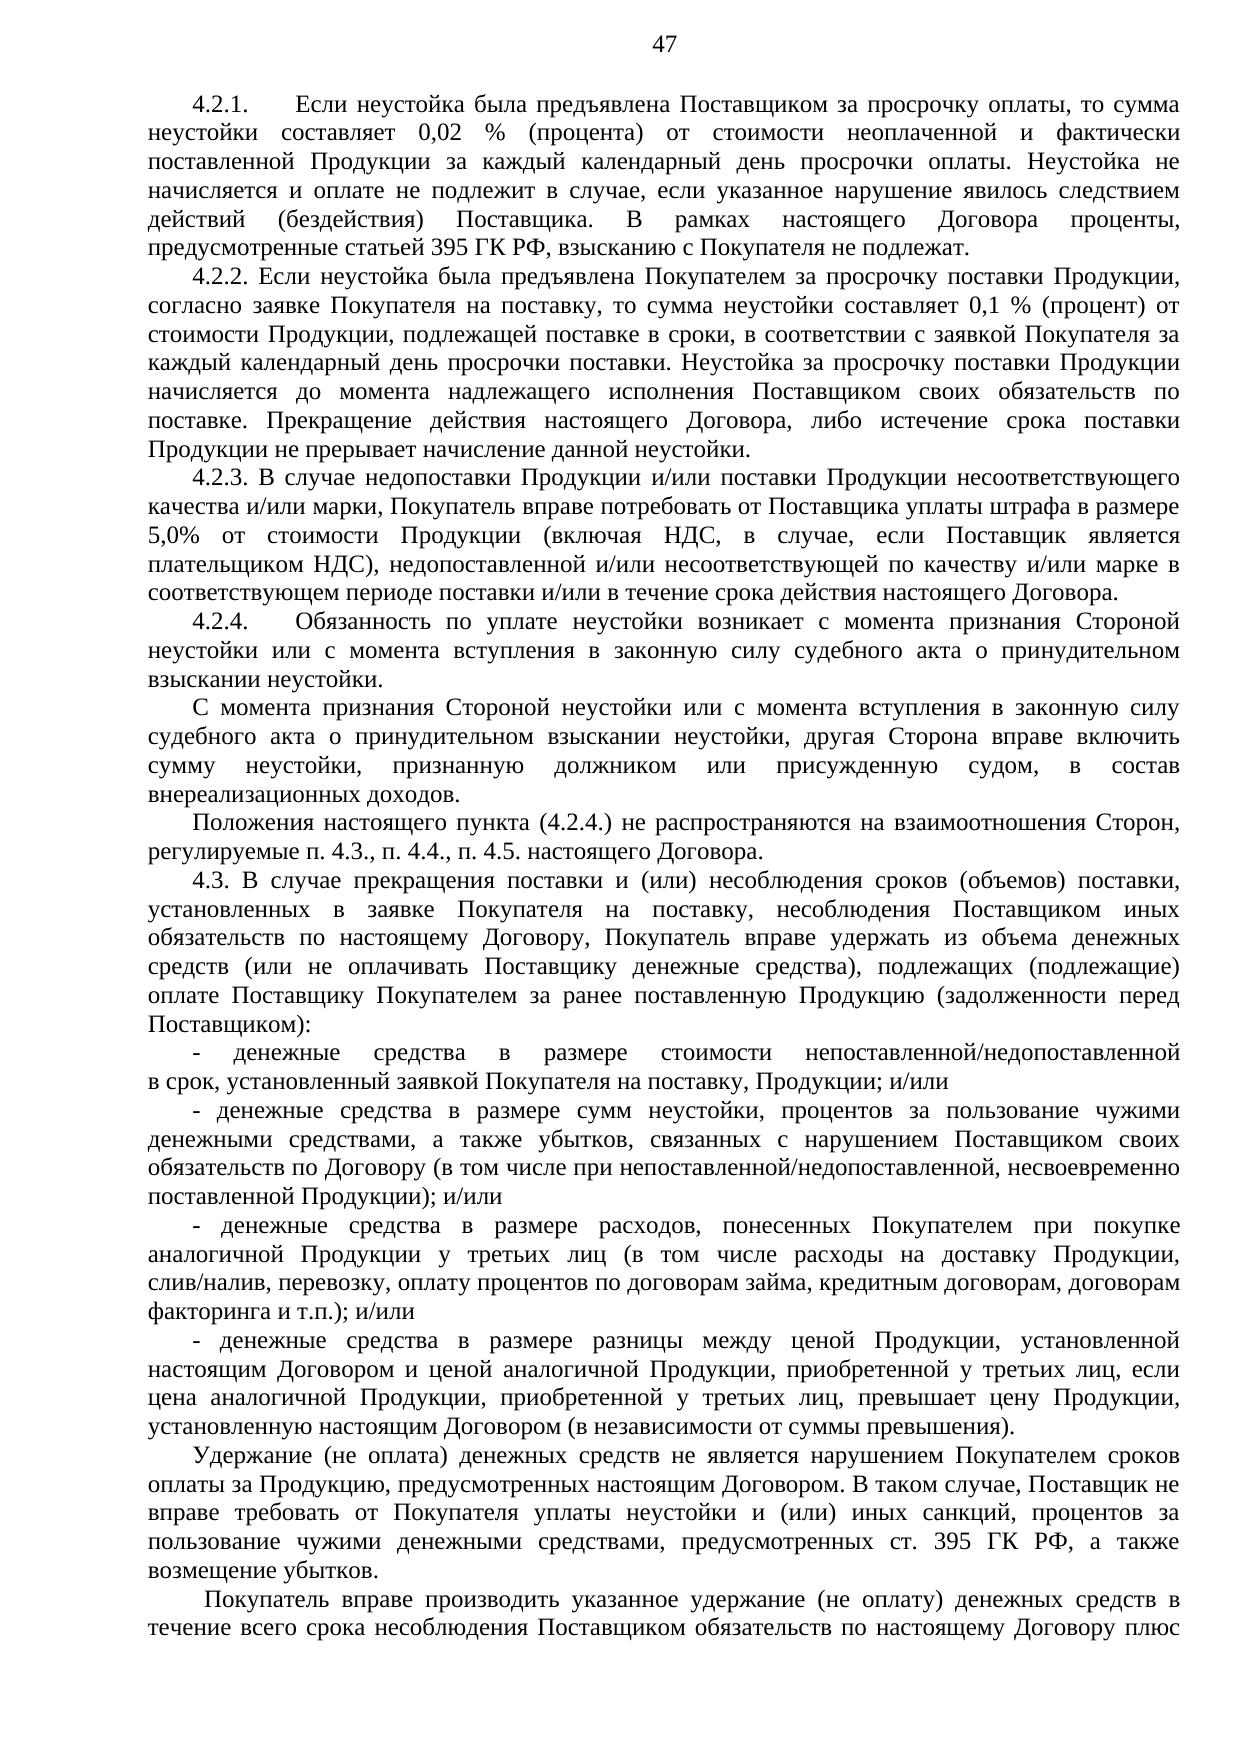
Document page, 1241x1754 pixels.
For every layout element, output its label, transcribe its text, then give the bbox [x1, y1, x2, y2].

text С момента признания Стороной неустойки или с момента вступления в законную силу судебного акта о принудительном взыскании неустойки, другая Сторона вправе включить сумму неустойки, признанную должником или присужденную судом, в состав внереализационных доходов. [148, 692, 1181, 807]
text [148, 1584, 1181, 1641]
text Положения настоящего пункта (4.2.4.) не распространяются на взаимоотношения Сторон, регулируемые п. 4.3., п. 4.4., п. 4.5. настоящего Договора. [148, 807, 1181, 865]
text 4.2.3. В случае недопоставки Продукции и/или поставки Продукции несоответствующего качества и/или марки, Покупатель вправе потребовать от Поставщика уплаты штрафа в размере 5,0% от стоимости Продукции (включая НДС, в случае, если Поставщик является плательщиком НДС), недопоставленной и/или несоответствующей по качеству и/или марке в соответствующем периоде поставки и/или в течение срока действия настоящего Договора. [148, 462, 1181, 606]
text - денежные средства в размере расходов, понесенных Покупателем при покупке аналогичной Продукции у третьих лиц (в том числе расходы на доставку Продукции, слив/налив, перевозку, оплату процентов по договорам займа, кредитным договорам, договорам факторинга и т.п.); и/или [148, 1210, 1181, 1325]
text 4.2.1. Если неустойка была предъявлена Поставщиком за просрочку оплаты, то сумма неустойки составляет 0,02 % (процента) от стоимости неоплаченной и фактически поставленной Продукции за каждый календарный день просрочки оплаты. Неустойка не начисляется и оплате не подлежит в случае, если указанное нарушение явилось следствием действий (бездействия) Поставщика. В рамках настоящего Договора проценты, предусмотренные статьей 395 ГК РФ, взысканию с Покупателя не подлежат. [148, 89, 1181, 261]
text Удержание (не оплата) денежных средств не является нарушением Покупателем сроков оплаты за Продукцию, предусмотренных настоящим Договором. В таком случае, Поставщик не вправе требовать от Покупателя уплаты неустойки и (или) иных санкций, процентов за пользование чужими денежными средствами, предусмотренных ст. 395 ГК РФ, а также возмещение убытков. [148, 1440, 1181, 1584]
text - денежные средства в размере стоимости непоставленной/недопоставленной в срок, установленный заявкой Покупателя на поставку, Продукции; и/или [148, 1037, 1181, 1095]
text 4.2.4. Обязанность по уплате неустойки возникает с момента признания Стороной неустойки или с момента вступления в законную силу судебного акта о принудительном взыскании неустойки. [148, 606, 1181, 692]
text - денежные средства в размере сумм неустойки, процентов за пользование чужими денежными средствами, а также убытков, связанных с нарушением Поставщиком своих обязательств по Договору (в том числе при непоставленной/недопоставленной, несвоевременно поставленной Продукции); и/или [148, 1095, 1181, 1210]
text 4.3. В случае прекращения поставки и (или) несоблюдения сроков (объемов) поставки, установленных в заявке Покупателя на поставку, несоблюдения Поставщиком иных обязательств по настоящему Договору, Покупатель вправе удержать из объема денежных средств (или не оплачивать Поставщику денежные средства), подлежащих (подлежащие) оплате Поставщику Покупателем за ранее поставленную Продукцию (задолженности перед Поставщиком): [148, 865, 1181, 1037]
text - денежные средства в размере разницы между ценой Продукции, установленной настоящим Договором и ценой аналогичной Продукции, приобретенной у третьих лиц, если цена аналогичной Продукции, приобретенной у третьих лиц, превышает цену Продукции, установленную настоящим Договором (в независимости от суммы превышения). [148, 1325, 1181, 1440]
text 4.2.2. Если неустойка была предъявлена Покупателем за просрочку поставки Продукции, согласно заявке Покупателя на поставку, то сумма неустойки составляет 0,1 % (процент) от стоимости Продукции, подлежащей поставке в сроки, в соответствии с заявкой Покупателя за каждый календарный день просрочки поставки. Неустойка за просрочку поставки Продукции начисляется до момента надлежащего исполнения Поставщиком своих обязательств по поставке. Прекращение действия настоящего Договора, либо истечение срока поставки Продукции не прерывает начисление данной неустойки. [148, 261, 1181, 462]
